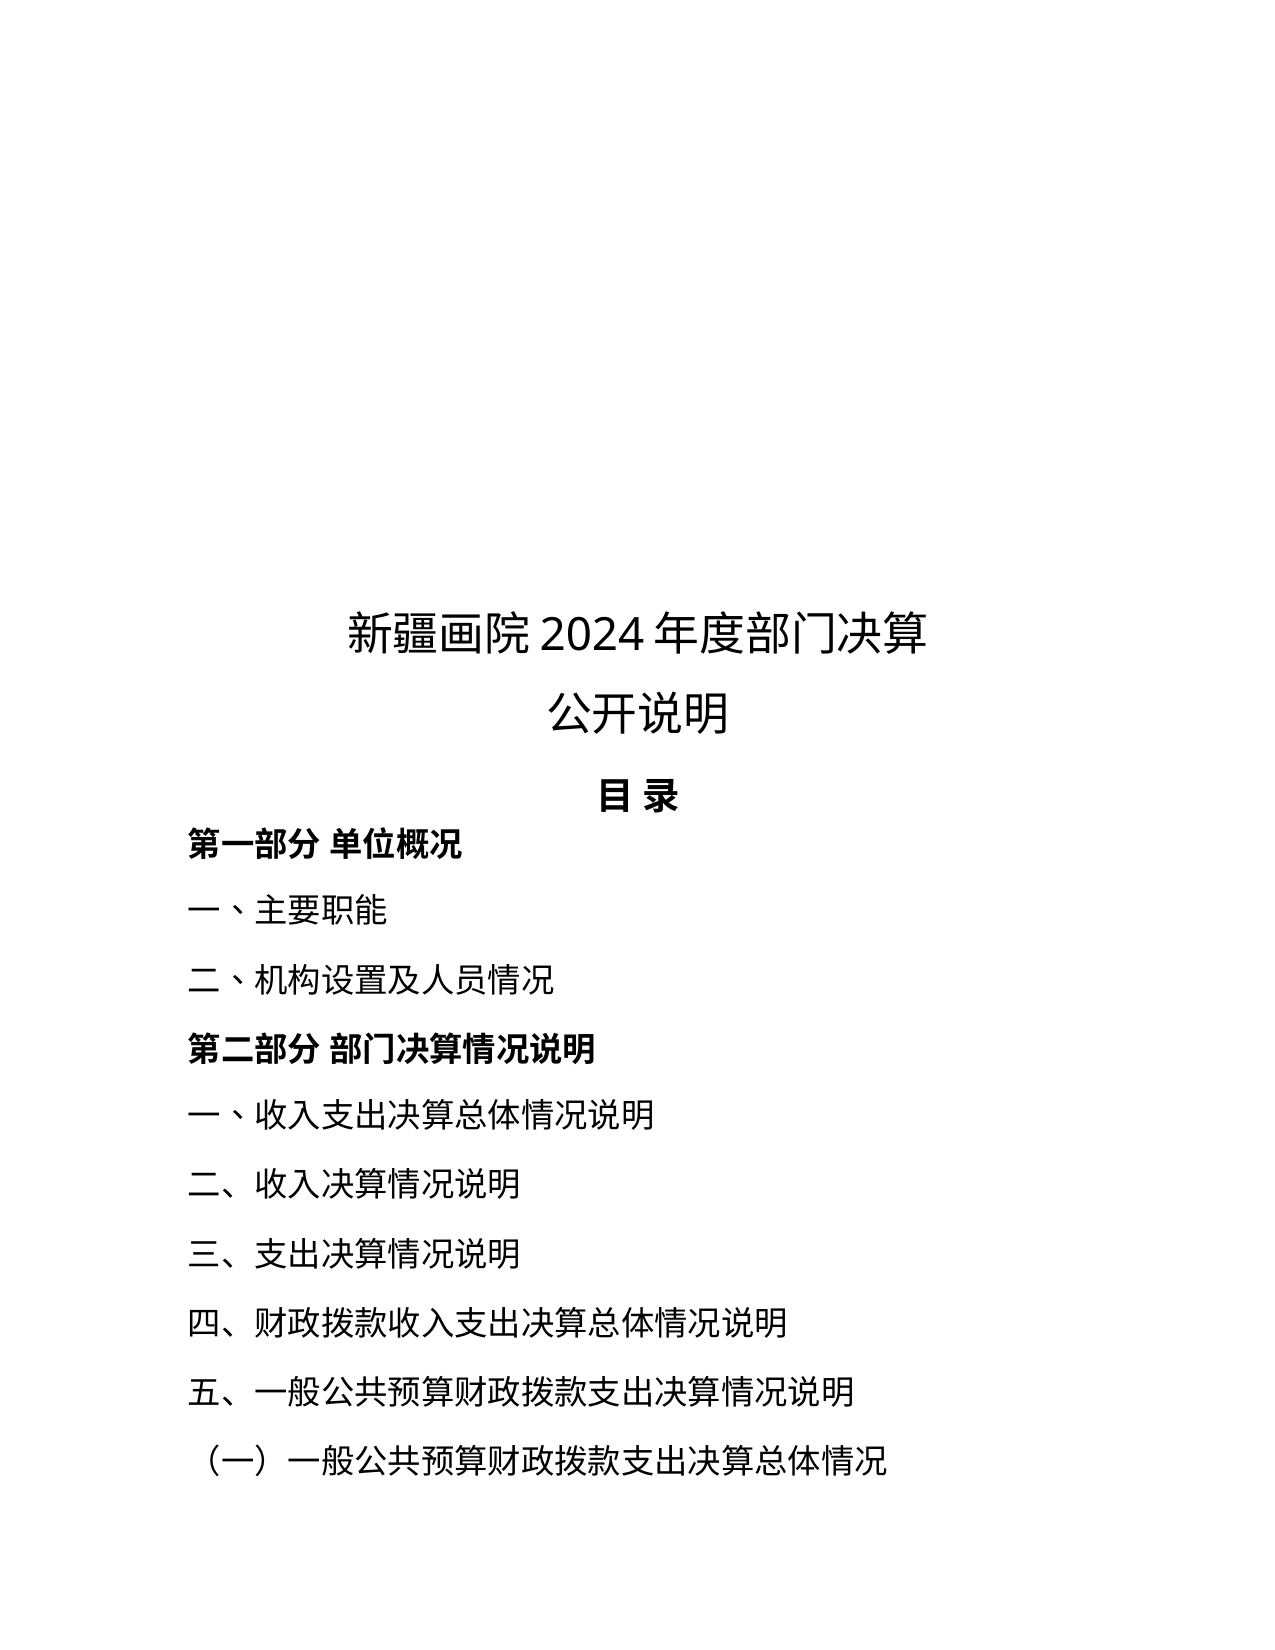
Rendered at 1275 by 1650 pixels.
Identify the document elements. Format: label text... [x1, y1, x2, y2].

text 一、收入支出决算总体情况说明 [187, 1092, 1087, 1137]
text 第一部分 单位概况 [187, 821, 1087, 866]
text 五、一般公共预算财政拨款支出决算情况说明 [187, 1366, 1087, 1414]
text 二、机构设置及人员情况 [187, 953, 1087, 1002]
text 公开说明 [187, 683, 1087, 742]
text 目 录 [187, 762, 1087, 821]
text （一）一般公共预算财政拨款支出决算总体情况 [187, 1434, 1087, 1483]
text 四、财政拨款收入支出决算总体情况说明 [187, 1296, 1087, 1345]
text 二、收入决算情况说明 [187, 1158, 1087, 1207]
text 第二部分 部门决算情况说明 [187, 1023, 1087, 1071]
text 三、支出决算情况说明 [187, 1227, 1087, 1276]
text 一、主要职能 [187, 887, 1087, 932]
text 新疆画院2024年度部门决算 [187, 604, 1087, 662]
